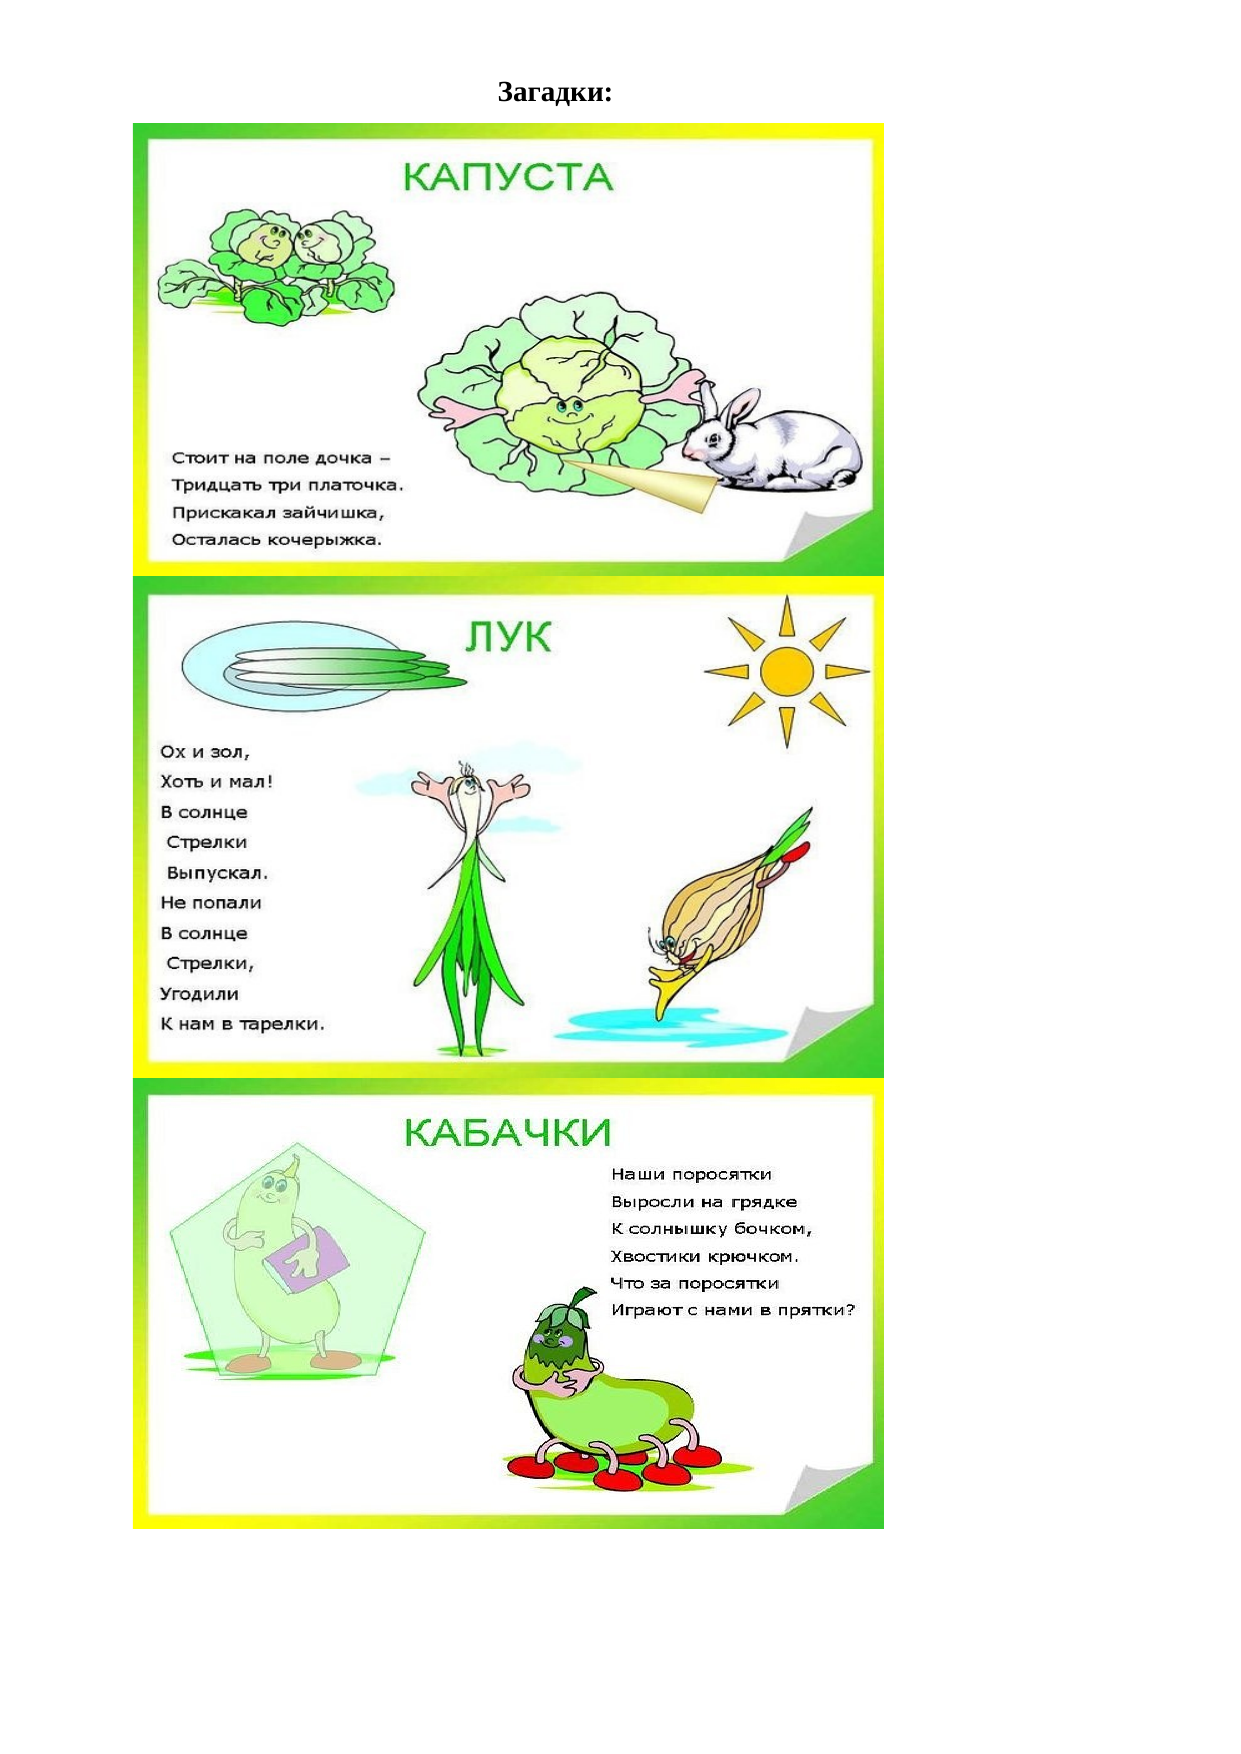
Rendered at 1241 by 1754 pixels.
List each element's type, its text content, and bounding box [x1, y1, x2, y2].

picture [132, 123, 884, 1529]
text Загадки: [133, 74, 1152, 107]
